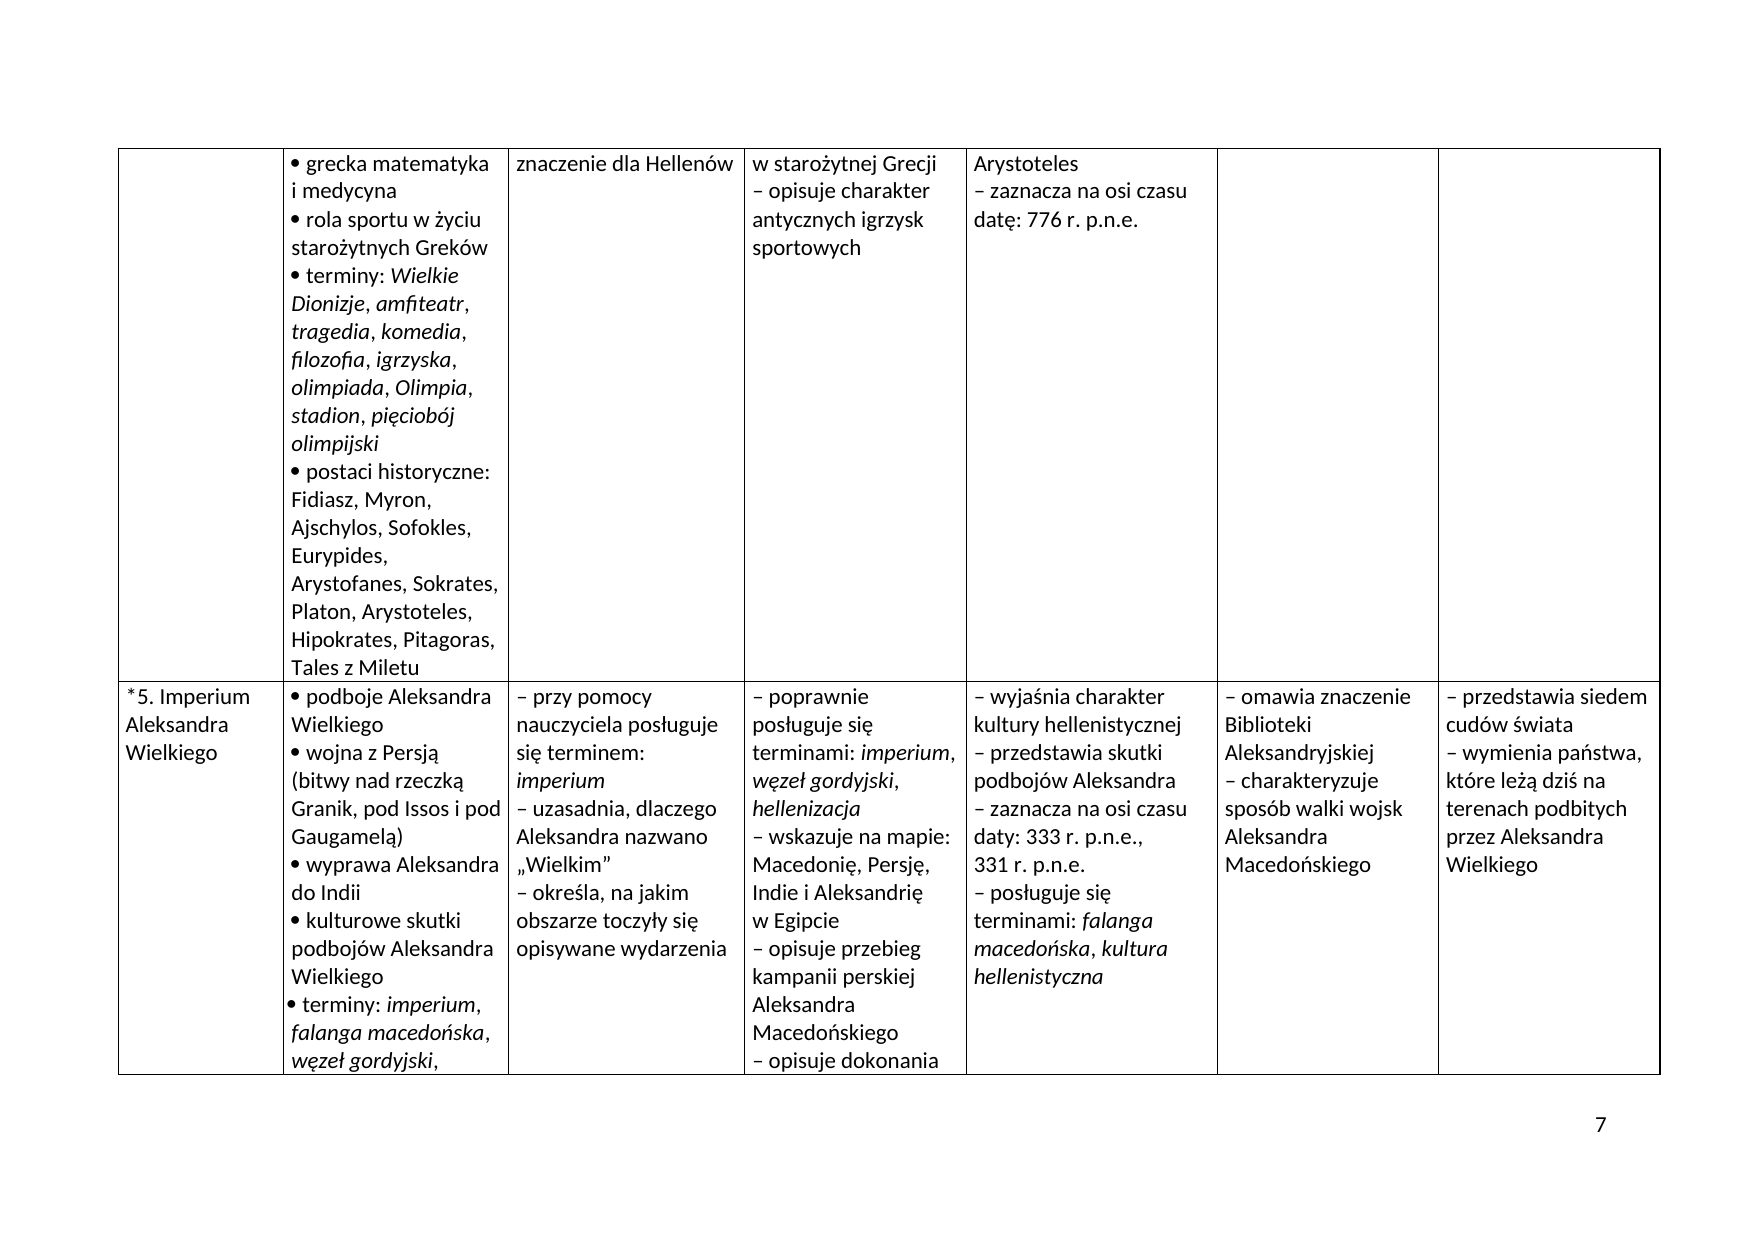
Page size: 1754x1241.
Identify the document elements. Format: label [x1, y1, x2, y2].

table_cell [119, 149, 283, 681]
table_cell [1218, 149, 1438, 681]
table_cell [284, 682, 508, 1074]
table_cell [967, 149, 1217, 681]
table_cell [745, 682, 966, 1074]
table_cell [745, 149, 966, 681]
table_cell [284, 149, 508, 681]
table_cell [1439, 682, 1659, 1074]
table_cell [1218, 682, 1438, 1074]
table_cell [967, 682, 1217, 1074]
table_cell [509, 149, 744, 681]
table_cell [509, 682, 744, 1074]
table_cell [1439, 149, 1659, 681]
table_cell [119, 682, 283, 1074]
